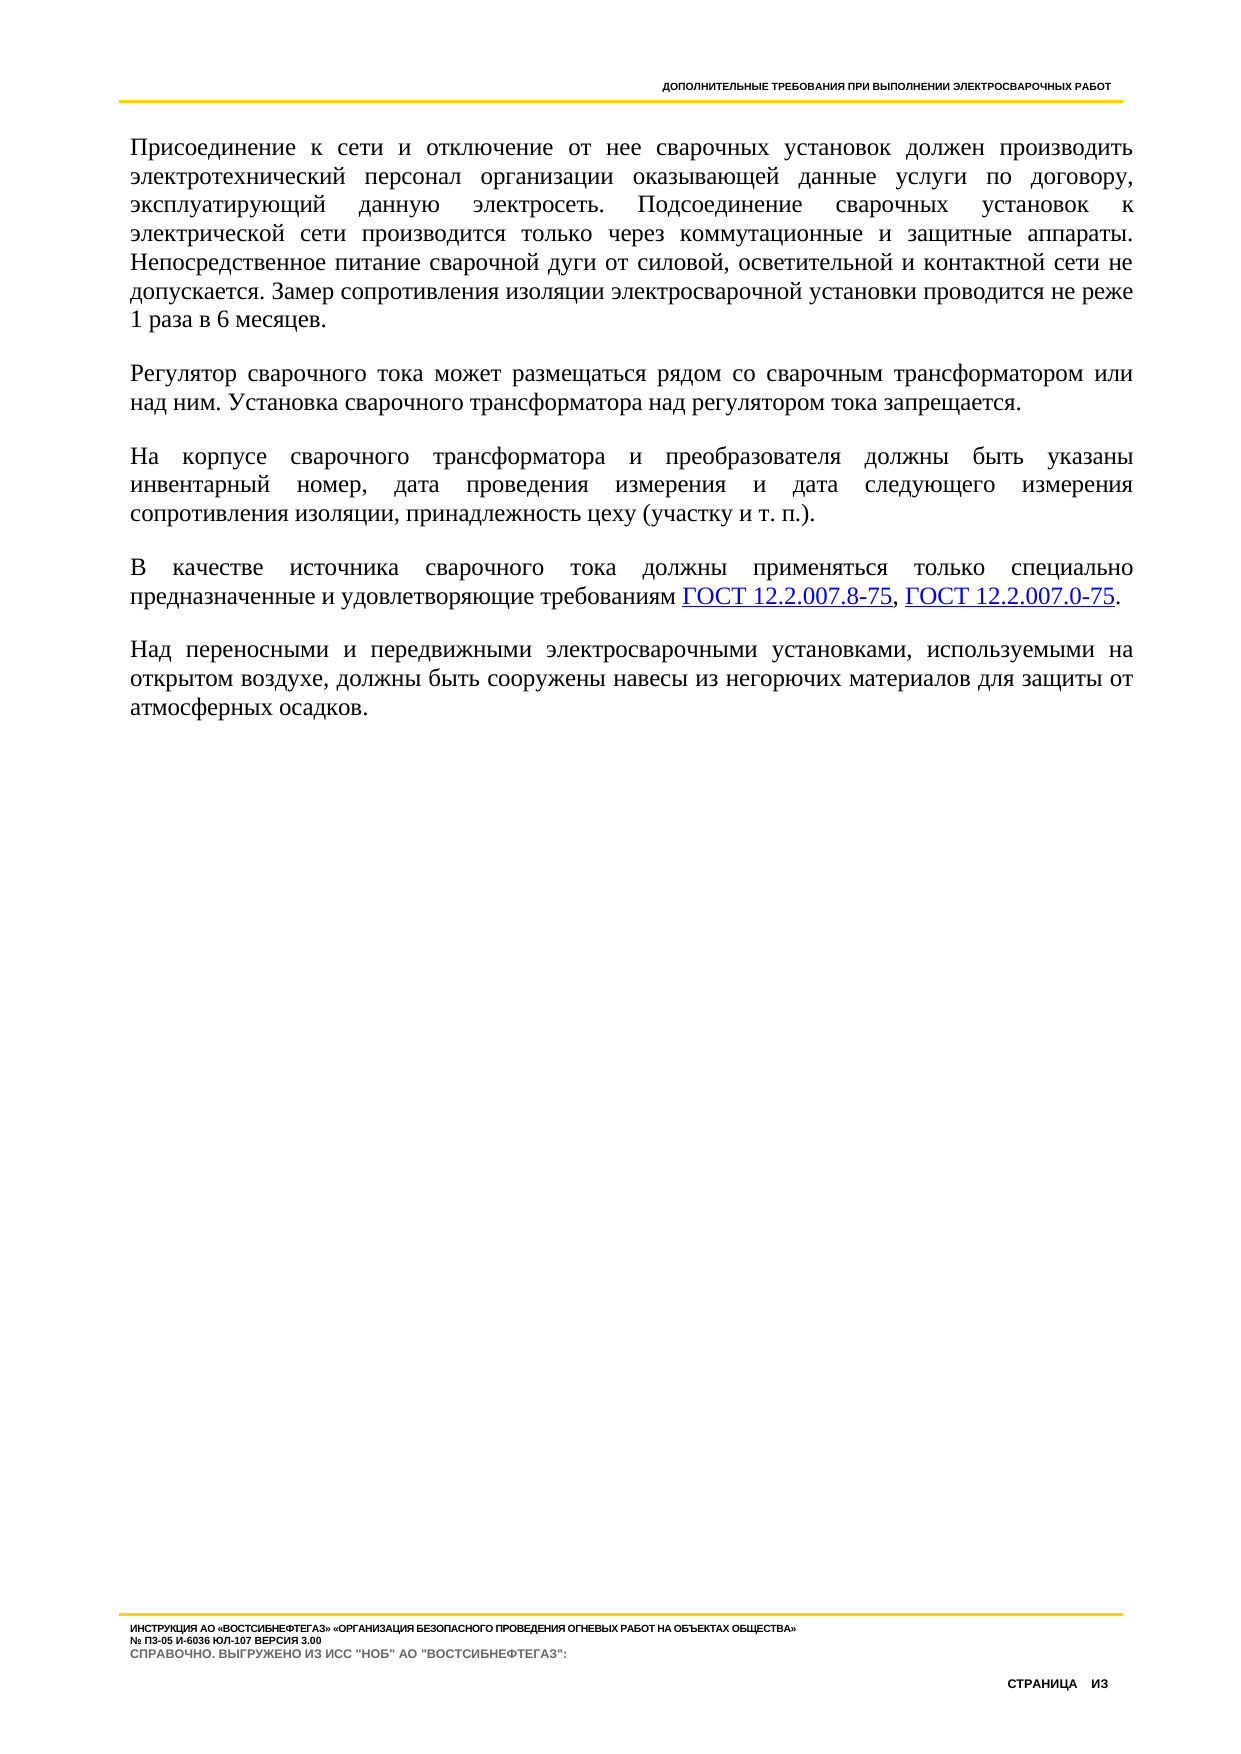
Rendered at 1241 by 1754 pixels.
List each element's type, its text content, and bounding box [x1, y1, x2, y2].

text Присоединение к сети и отключение от нее сварочных установок должен производить электротехнический персонал организации оказывающей данные услуги по договору, эксплуатирующий данную электросеть. Подсоединение сварочных установок к электрической сети производится только через коммутационные и защитные аппараты. Непосредственное питание сварочной дуги от силовой, осветительной и контактной сети не допускается. Замер сопротивления изоляции электросварочной установки проводится не реже 1 раза в 6 месяцев. [130, 132, 1134, 333]
text Над переносными и передвижными электросварочными установками, используемыми на открытом воздухе, должны быть сооружены навесы из негорючих материалов для защиты от атмосферных осадков. [130, 634, 1134, 721]
text В качестве источника сварочного тока должны применяться только специально предназначенные и удовлетворяющие требованиям ГОСТ 12.2.007.8-75, ГОСТ 12.2.007.0-75. [130, 552, 1134, 609]
text На корпусе сварочного трансформатора и преобразователя должны быть указаны инвентарный номер, дата проведения измерения и дата следующего измерения сопротивления изоляции, принадлежность цеху (участку и т. п.). [130, 441, 1134, 527]
text Регулятор сварочного тока может размещаться рядом со сварочным трансформатором или над ним. Установка сварочного трансформатора над регулятором тока запрещается. [130, 358, 1134, 416]
